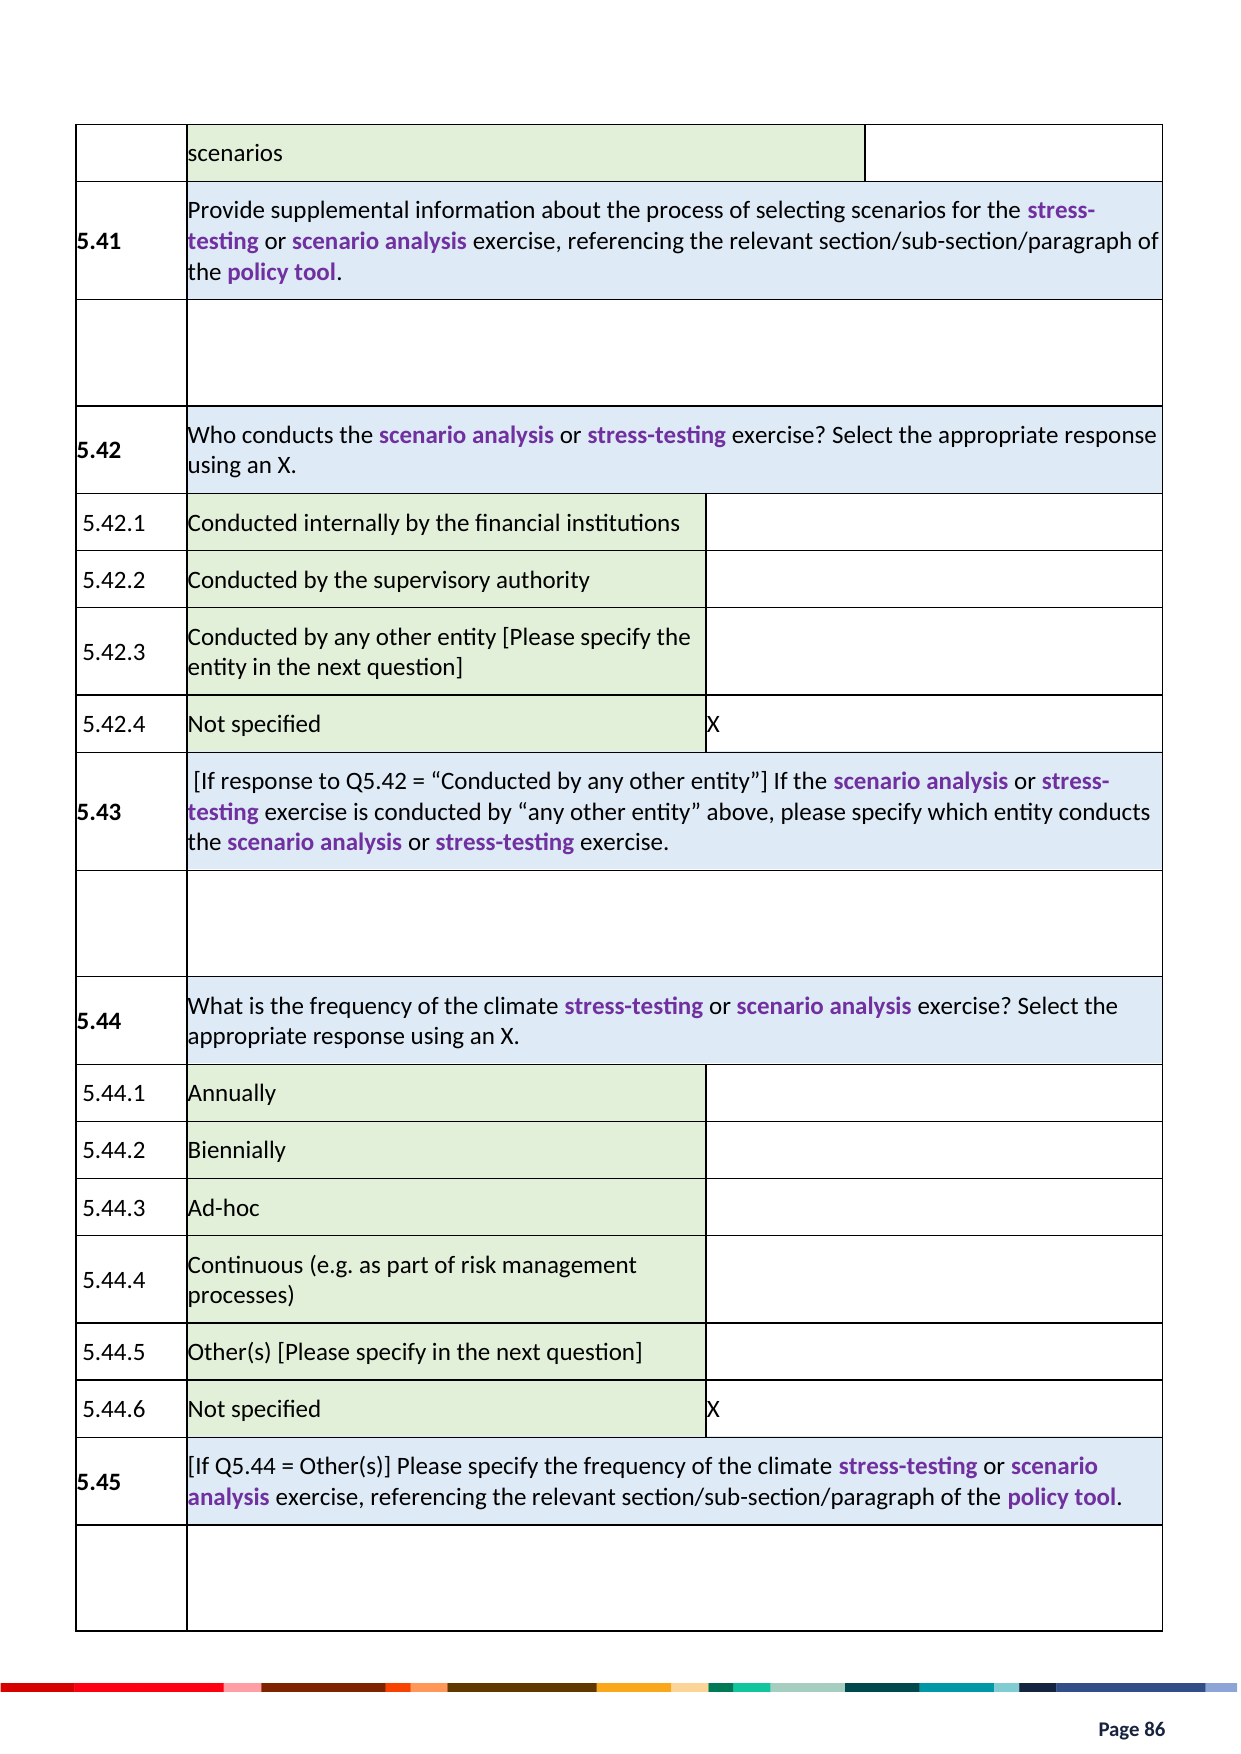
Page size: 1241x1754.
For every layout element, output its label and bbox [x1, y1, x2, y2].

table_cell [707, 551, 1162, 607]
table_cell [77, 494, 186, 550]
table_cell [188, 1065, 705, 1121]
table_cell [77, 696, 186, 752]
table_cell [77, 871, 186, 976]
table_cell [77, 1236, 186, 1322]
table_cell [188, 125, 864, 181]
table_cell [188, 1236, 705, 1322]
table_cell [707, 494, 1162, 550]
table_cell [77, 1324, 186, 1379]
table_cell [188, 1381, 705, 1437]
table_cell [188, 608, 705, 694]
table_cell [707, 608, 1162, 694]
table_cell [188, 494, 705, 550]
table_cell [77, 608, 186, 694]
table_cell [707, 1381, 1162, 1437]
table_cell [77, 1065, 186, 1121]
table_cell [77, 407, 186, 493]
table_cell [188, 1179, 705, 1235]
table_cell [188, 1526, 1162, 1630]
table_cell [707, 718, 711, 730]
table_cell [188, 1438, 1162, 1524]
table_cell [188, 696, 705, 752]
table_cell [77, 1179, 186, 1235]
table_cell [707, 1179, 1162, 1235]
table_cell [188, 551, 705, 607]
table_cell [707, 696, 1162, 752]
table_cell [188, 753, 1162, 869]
picture [0, 1683, 1236, 1692]
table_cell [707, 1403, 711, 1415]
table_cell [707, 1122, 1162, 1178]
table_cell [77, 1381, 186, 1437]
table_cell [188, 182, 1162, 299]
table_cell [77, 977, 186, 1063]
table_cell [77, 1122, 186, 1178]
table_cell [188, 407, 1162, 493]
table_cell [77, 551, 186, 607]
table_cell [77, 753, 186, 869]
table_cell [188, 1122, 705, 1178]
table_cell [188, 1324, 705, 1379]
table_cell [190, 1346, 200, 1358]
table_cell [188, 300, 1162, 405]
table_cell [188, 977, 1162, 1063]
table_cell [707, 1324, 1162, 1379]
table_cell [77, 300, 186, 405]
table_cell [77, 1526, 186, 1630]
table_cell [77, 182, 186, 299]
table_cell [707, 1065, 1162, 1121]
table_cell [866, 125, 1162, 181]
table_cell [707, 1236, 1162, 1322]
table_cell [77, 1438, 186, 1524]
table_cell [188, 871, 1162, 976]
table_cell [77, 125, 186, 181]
